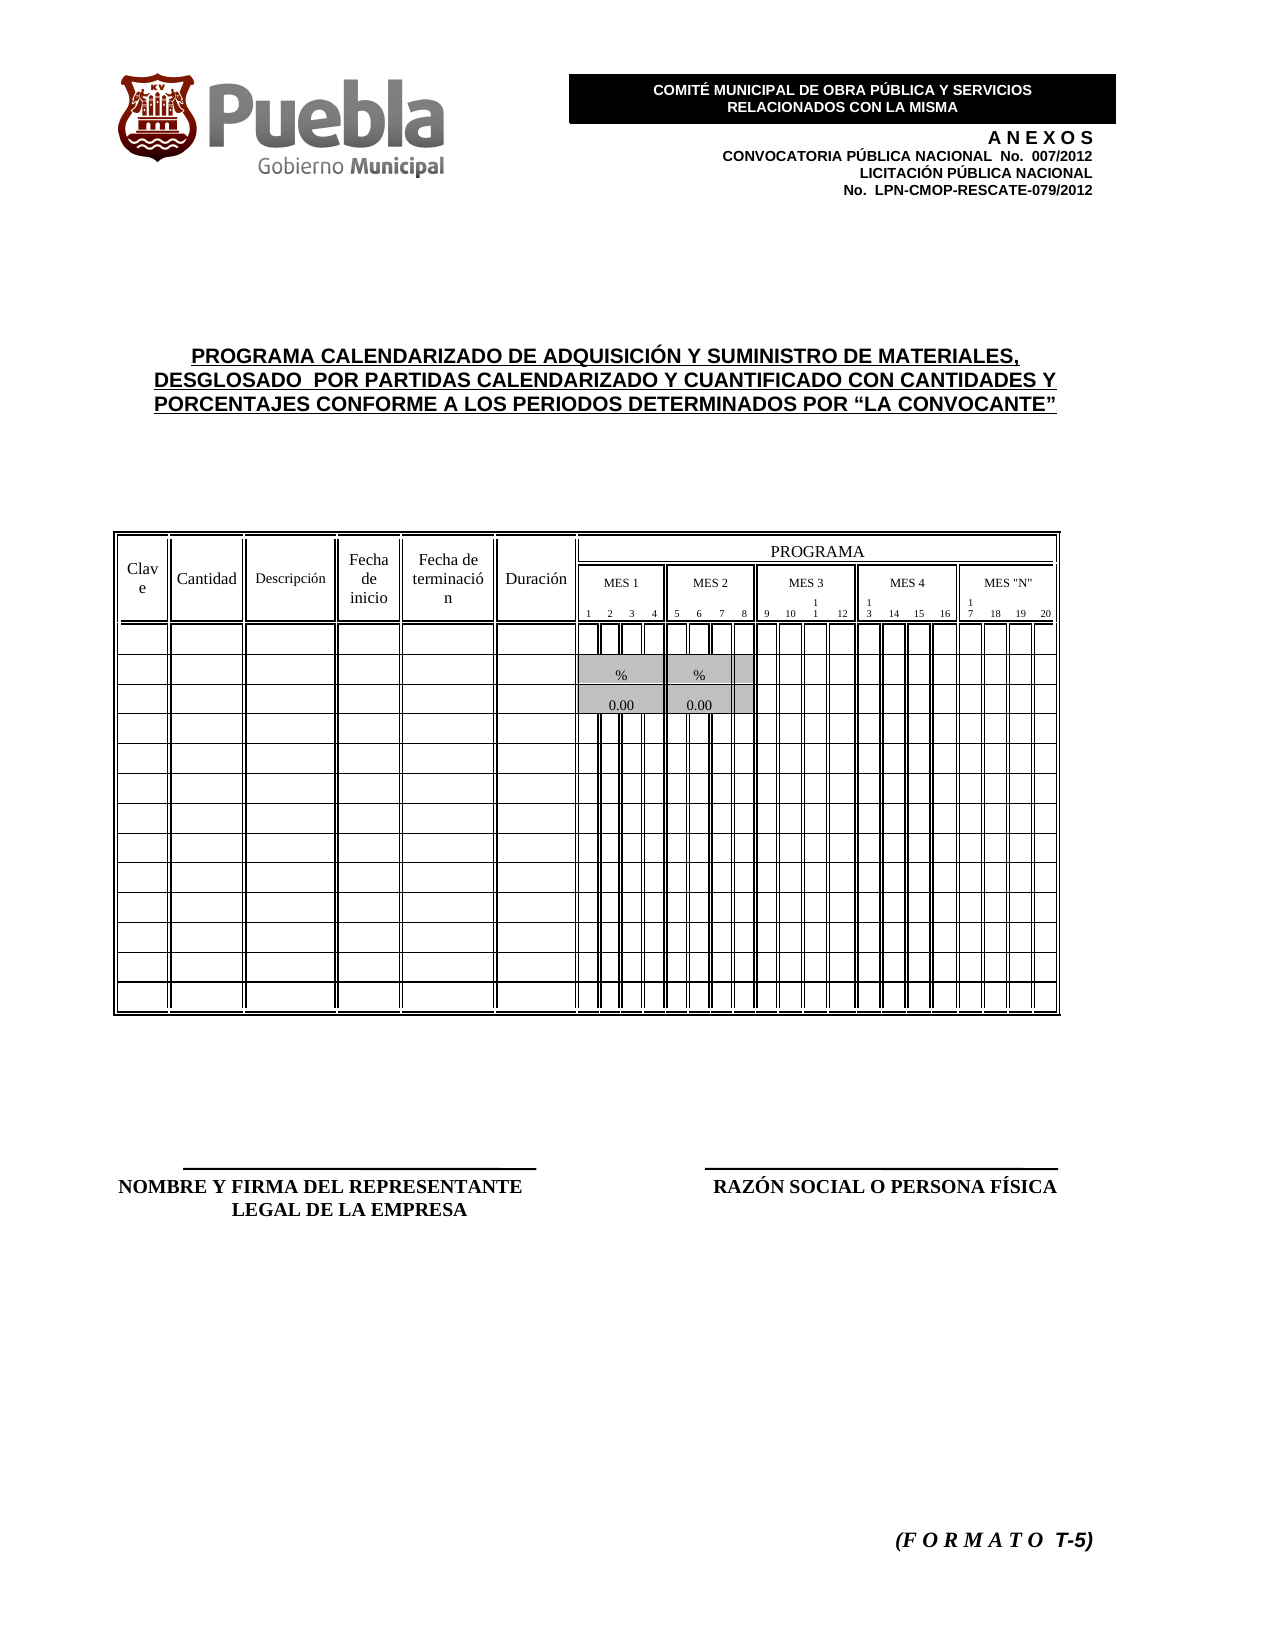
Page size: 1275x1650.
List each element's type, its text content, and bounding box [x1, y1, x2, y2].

table_cell [577, 983, 599, 1011]
table_cell [780, 834, 801, 862]
table_cell [118, 714, 167, 743]
table_cell [884, 834, 904, 862]
table_cell [909, 625, 929, 654]
table_cell [339, 953, 399, 981]
table_cell 20 [1033, 591, 1056, 620]
table_cell [758, 744, 776, 773]
table_cell [805, 655, 826, 683]
table_cell [780, 893, 801, 922]
table_cell [690, 953, 708, 981]
table_cell [247, 625, 334, 654]
table_cell [909, 655, 929, 683]
table_cell [600, 983, 620, 1011]
text LEGAL DE [118, 1198, 1092, 1221]
table_cell [713, 774, 731, 803]
table_cell [172, 923, 242, 952]
table_cell [579, 625, 597, 654]
table_cell [623, 834, 641, 862]
table_cell [735, 834, 753, 862]
table_cell [1010, 625, 1031, 654]
table_cell [859, 953, 879, 981]
table_cell [1035, 744, 1056, 773]
table_cell [645, 893, 663, 922]
table_cell 2 [600, 591, 620, 620]
table_cell [339, 804, 399, 832]
table_cell [172, 834, 242, 862]
table_cell 6 [688, 591, 710, 620]
table_cell 13 [859, 591, 881, 620]
table_cell 11 [803, 591, 828, 620]
table_cell [884, 953, 904, 981]
table_cell [830, 655, 854, 683]
table_cell [884, 923, 904, 952]
table_cell [985, 744, 1006, 773]
table_cell [579, 744, 597, 773]
table_cell [118, 744, 167, 773]
table_cell [244, 983, 337, 1011]
table_cell 0.00 [579, 685, 663, 713]
table_cell [713, 863, 731, 892]
table_cell [884, 655, 904, 683]
table_cell [859, 804, 879, 832]
table_header Clave [116, 533, 169, 620]
table_cell [498, 655, 575, 683]
table_cell [645, 714, 663, 743]
table_cell [934, 863, 956, 892]
table_cell [668, 834, 686, 862]
table_cell [403, 804, 493, 832]
table_cell [960, 744, 981, 773]
table_cell [1010, 923, 1031, 952]
table_cell 10 [778, 591, 803, 620]
table_cell [758, 655, 776, 683]
table_cell [758, 625, 776, 654]
table_cell [403, 744, 493, 773]
table_cell [403, 714, 493, 743]
table_cell MES 1 [579, 566, 663, 591]
table_cell [934, 893, 956, 922]
table_cell 0.00 [668, 685, 731, 713]
table_cell [985, 893, 1006, 922]
table_cell [934, 714, 956, 743]
table_cell [909, 953, 929, 981]
table_cell [985, 923, 1006, 952]
table_cell [780, 655, 801, 683]
table_cell [1010, 744, 1031, 773]
table_cell [172, 804, 242, 832]
table_cell [830, 804, 854, 832]
table_cell [931, 983, 958, 1011]
table_cell [498, 685, 575, 713]
table_cell [665, 983, 688, 1011]
table_cell [713, 625, 731, 654]
table_cell [668, 625, 686, 654]
table_cell [579, 893, 597, 922]
table_cell [805, 953, 826, 981]
table_cell [623, 625, 641, 654]
table_cell [668, 863, 686, 892]
table_cell [884, 804, 904, 832]
table_cell [498, 834, 575, 862]
table_cell [859, 923, 879, 952]
table_cell [118, 863, 167, 892]
text NOMBRE Y FIRMA DEL REPRESENTANTE RAZÓN SOCIAL O PERSONA FÍSICA [118, 1176, 1092, 1198]
table_cell [602, 804, 618, 832]
table_cell [1035, 834, 1056, 862]
table_cell [884, 625, 904, 654]
table_cell [602, 923, 618, 952]
table_cell [805, 804, 826, 832]
table_cell [1033, 983, 1056, 1011]
table_cell 3 [620, 591, 643, 620]
table_cell [805, 923, 826, 952]
table_cell [172, 655, 242, 683]
table_cell [805, 625, 826, 654]
table_cell [758, 953, 776, 981]
table_cell [668, 893, 686, 922]
table_cell [579, 804, 597, 832]
table_cell [602, 893, 618, 922]
table_header Cantidad [169, 533, 244, 620]
table_cell [755, 983, 778, 1011]
table_cell [713, 953, 731, 981]
table_cell [247, 834, 334, 862]
table_cell [1010, 714, 1031, 743]
table_cell [602, 834, 618, 862]
table_header Descripción [244, 533, 337, 620]
table_cell [805, 714, 826, 743]
table_cell % [579, 655, 663, 683]
table_cell [710, 983, 733, 1011]
table_cell [713, 923, 731, 952]
table_cell [1035, 774, 1056, 803]
table_header PROGRAMA [577, 535, 1056, 561]
table_cell 18 [983, 591, 1008, 620]
table_cell [403, 774, 493, 803]
table_cell [778, 983, 803, 1011]
table_cell % [668, 655, 731, 683]
table_cell [579, 774, 597, 803]
table_cell [602, 774, 618, 803]
table_cell [339, 893, 399, 922]
table_cell [668, 804, 686, 832]
table_cell [602, 744, 618, 773]
table_cell [623, 863, 641, 892]
table_cell [884, 714, 904, 743]
table_cell [247, 923, 334, 952]
table_cell [758, 923, 776, 952]
table_cell [960, 714, 981, 743]
table_cell [856, 983, 881, 1011]
table_cell 5 [668, 591, 688, 620]
table_cell [690, 834, 708, 862]
table_cell [830, 923, 854, 952]
table_cell [805, 774, 826, 803]
table_cell [960, 774, 981, 803]
table_cell [735, 953, 753, 981]
table_cell [884, 863, 904, 892]
table_cell [623, 714, 641, 743]
table_cell [645, 834, 663, 862]
table_cell [803, 983, 828, 1011]
table_cell [690, 923, 708, 952]
table_cell [116, 620, 169, 654]
table_cell [758, 893, 776, 922]
table_cell [881, 983, 906, 1011]
table_cell MES "N" [958, 561, 1058, 591]
table_cell [960, 923, 981, 952]
table_cell [960, 625, 981, 654]
table_cell [780, 863, 801, 892]
table_cell MES 2 [668, 566, 753, 591]
table_cell [934, 744, 956, 773]
table_cell [247, 685, 334, 713]
table_cell [668, 953, 686, 981]
table_cell [247, 893, 334, 922]
table_cell [498, 893, 575, 922]
table_cell [1010, 863, 1031, 892]
table_cell [690, 863, 708, 892]
table_cell [118, 834, 167, 862]
table_cell [403, 863, 493, 892]
table_cell [668, 714, 686, 743]
table_cell [690, 774, 708, 803]
table_cell [884, 744, 904, 773]
table_cell [579, 923, 597, 952]
table_cell [401, 983, 495, 1011]
table_cell [805, 893, 826, 922]
table_cell [859, 893, 879, 922]
table_cell [118, 953, 167, 981]
table_cell [909, 834, 929, 862]
table_cell [909, 744, 929, 773]
table_cell 1 [579, 591, 599, 620]
table_cell [403, 834, 493, 862]
table_cell [579, 863, 597, 892]
table_cell [830, 774, 854, 803]
table_cell [645, 744, 663, 773]
table_cell 4 [643, 591, 663, 620]
table_cell [1035, 685, 1056, 713]
table_cell [830, 834, 854, 862]
table_cell [1010, 774, 1031, 803]
table_cell [805, 863, 826, 892]
table_cell [1010, 685, 1031, 713]
table_cell [690, 804, 708, 832]
table_cell [985, 714, 1006, 743]
table_cell [884, 893, 904, 922]
table_cell [403, 655, 493, 683]
table_cell [713, 714, 731, 743]
table_cell [623, 744, 641, 773]
table_cell [1010, 804, 1031, 832]
table_cell [985, 655, 1006, 683]
table_cell [934, 834, 956, 862]
table_cell [339, 744, 399, 773]
table_cell 16 [931, 591, 956, 620]
table_cell [934, 625, 956, 654]
table_cell [960, 655, 981, 683]
table_cell [247, 804, 334, 832]
table_cell 9 [758, 591, 778, 620]
table_cell [1035, 953, 1056, 981]
table_cell [1010, 655, 1031, 683]
table_cell [645, 953, 663, 981]
table_cell [830, 685, 854, 713]
table_cell [623, 953, 641, 981]
table_cell [579, 953, 597, 981]
table_cell [247, 744, 334, 773]
table_cell [690, 744, 708, 773]
table_cell [985, 863, 1006, 892]
table_cell [909, 714, 929, 743]
table_cell [602, 714, 618, 743]
table_cell [1035, 923, 1056, 952]
table_cell [172, 893, 242, 922]
table_cell [498, 804, 575, 832]
table_cell [985, 774, 1006, 803]
table_cell [498, 953, 575, 981]
table_cell [960, 863, 981, 892]
table_cell [403, 953, 493, 981]
table_cell 7 [710, 591, 733, 620]
table_cell [690, 625, 708, 654]
table_cell [909, 804, 929, 832]
table_cell [498, 744, 575, 773]
table_cell [118, 685, 167, 713]
table_cell [859, 774, 879, 803]
table_cell [758, 834, 776, 862]
table_cell [758, 685, 776, 713]
table_cell [830, 863, 854, 892]
table_cell [735, 804, 753, 832]
table_cell [668, 744, 686, 773]
table_cell [735, 714, 753, 743]
table_cell [172, 953, 242, 981]
table_cell [909, 893, 929, 922]
table_cell [960, 834, 981, 862]
table_cell [339, 655, 399, 683]
table_cell [668, 923, 686, 952]
table_cell [735, 744, 753, 773]
table_cell [643, 983, 665, 1011]
table_cell [645, 923, 663, 952]
table_cell [602, 953, 618, 981]
table_cell [623, 774, 641, 803]
table_cell [1010, 893, 1031, 922]
table_cell [960, 893, 981, 922]
table_cell [1035, 893, 1056, 922]
table_cell [830, 953, 854, 981]
table_cell [934, 923, 956, 952]
table_cell 17 [960, 591, 983, 620]
table_cell [909, 923, 929, 952]
table_cell [247, 714, 334, 743]
table_cell [498, 625, 575, 654]
table_cell [780, 744, 801, 773]
table_cell [780, 685, 801, 713]
table_cell [830, 893, 854, 922]
table_cell [859, 834, 879, 862]
table_cell [780, 953, 801, 981]
table_cell [1035, 655, 1056, 683]
table_cell [118, 983, 169, 1011]
table_cell [339, 863, 399, 892]
table_cell [909, 774, 929, 803]
table_cell [780, 774, 801, 803]
table_cell [623, 804, 641, 832]
table_cell [780, 625, 801, 654]
table_header Fecha de inicio [337, 533, 401, 620]
table_cell [735, 923, 753, 952]
table_cell [339, 774, 399, 803]
table_cell [958, 983, 983, 1011]
table_cell [985, 953, 1006, 981]
picture [118, 73, 444, 178]
table_cell [828, 983, 856, 1011]
table_cell [1008, 983, 1033, 1011]
table_cell [859, 625, 879, 654]
table_cell [498, 714, 575, 743]
table_cell [172, 774, 242, 803]
table_cell [118, 804, 167, 832]
table_cell [909, 685, 929, 713]
table_cell [934, 953, 956, 981]
table_cell MES 3 [758, 566, 854, 591]
table_cell [1010, 834, 1031, 862]
table_cell [960, 953, 981, 981]
table_cell [645, 804, 663, 832]
table_cell [758, 863, 776, 892]
table_cell [403, 923, 493, 952]
table_cell [859, 685, 879, 713]
table_cell [668, 774, 686, 803]
table_cell [118, 774, 167, 803]
table_cell [713, 893, 731, 922]
table_cell [247, 863, 334, 892]
table_cell [758, 804, 776, 832]
table_cell [688, 983, 710, 1011]
table_cell [960, 804, 981, 832]
table_cell [339, 834, 399, 862]
table_cell [934, 774, 956, 803]
table_cell [337, 983, 401, 1011]
table_cell [118, 893, 167, 922]
table_cell [735, 655, 753, 683]
table_cell [620, 983, 643, 1011]
table_cell [579, 834, 597, 862]
table_cell [403, 893, 493, 922]
table_cell [934, 685, 956, 713]
table_cell [645, 774, 663, 803]
table_cell [339, 685, 399, 713]
table_cell [172, 625, 242, 654]
table_cell [403, 685, 493, 713]
table_cell [623, 893, 641, 922]
table_cell [859, 744, 879, 773]
table_cell [909, 863, 929, 892]
table_cell [1035, 863, 1056, 892]
table_cell [758, 774, 776, 803]
table_cell [735, 685, 753, 713]
table_cell [859, 863, 879, 892]
table_cell [985, 685, 1006, 713]
table_cell [339, 625, 399, 654]
table_cell [805, 834, 826, 862]
table_cell [339, 923, 399, 952]
table_header Fecha de terminación [401, 533, 495, 620]
table_cell [780, 923, 801, 952]
table_cell [985, 834, 1006, 862]
table_cell [1010, 953, 1031, 981]
table_cell [884, 774, 904, 803]
table_cell [780, 804, 801, 832]
table_cell [830, 714, 854, 743]
table_cell [985, 804, 1006, 832]
table_cell MES 4 [859, 566, 956, 591]
table_cell [713, 744, 731, 773]
table_cell [690, 893, 708, 922]
table_cell [172, 685, 242, 713]
table_cell [805, 744, 826, 773]
table_cell [735, 893, 753, 922]
table_cell [934, 804, 956, 832]
table_cell [859, 655, 879, 683]
table_cell [983, 983, 1008, 1011]
table_cell [735, 625, 753, 654]
table_cell [172, 714, 242, 743]
table_cell [1035, 714, 1056, 743]
table_cell [602, 625, 618, 654]
table_cell 14 [881, 591, 906, 620]
table_cell [934, 655, 956, 683]
table_cell [713, 804, 731, 832]
table_cell [247, 953, 334, 981]
table_cell [498, 923, 575, 952]
table_cell 12 [828, 591, 854, 620]
table_cell [645, 863, 663, 892]
table_cell [498, 774, 575, 803]
table_cell [169, 983, 244, 1011]
table_cell [623, 923, 641, 952]
table_cell [645, 625, 663, 654]
table_cell 15 [906, 591, 931, 620]
table_cell [906, 983, 931, 1011]
text PROGRAMA CALENDARIZADO DE ADQUISICIÓN Y SUMINISTRO DE MATERIALES, DESGLOSADO POR PARTIDAS CALENDARIZADO Y CUANTIFICADO CON CANTIDADES Y PORCENTAJES CONFORME A LOS PERIODOS DETERMINADOS POR “LA CONVOCANTE” [118, 344, 1092, 416]
table_cell [884, 685, 904, 713]
table_cell 19 [1008, 591, 1033, 620]
table_cell [830, 744, 854, 773]
table_cell [247, 774, 334, 803]
table_cell [602, 863, 618, 892]
table_cell [1033, 620, 1058, 654]
table_header Duración [495, 533, 577, 620]
table_cell [830, 625, 854, 654]
table_cell [805, 685, 826, 713]
table_cell [960, 685, 981, 713]
table_cell [1035, 804, 1056, 832]
table_cell [859, 714, 879, 743]
table_cell [780, 714, 801, 743]
table_cell [579, 714, 597, 743]
table_cell [172, 863, 242, 892]
table_cell [690, 714, 708, 743]
text (F O R M A T O T-5) [118, 1527, 1092, 1552]
table_cell [713, 834, 731, 862]
table_cell [498, 863, 575, 892]
table_cell [735, 863, 753, 892]
table_cell [735, 774, 753, 803]
table_cell [495, 983, 577, 1011]
table_cell [985, 625, 1006, 654]
table_cell 8 [733, 591, 753, 620]
table_cell [118, 655, 167, 683]
table_cell [118, 923, 167, 952]
table_cell [339, 714, 399, 743]
table_cell [733, 983, 755, 1011]
table_cell [247, 655, 334, 683]
table_cell [172, 744, 242, 773]
table_cell [403, 625, 493, 654]
table_cell [758, 714, 776, 743]
